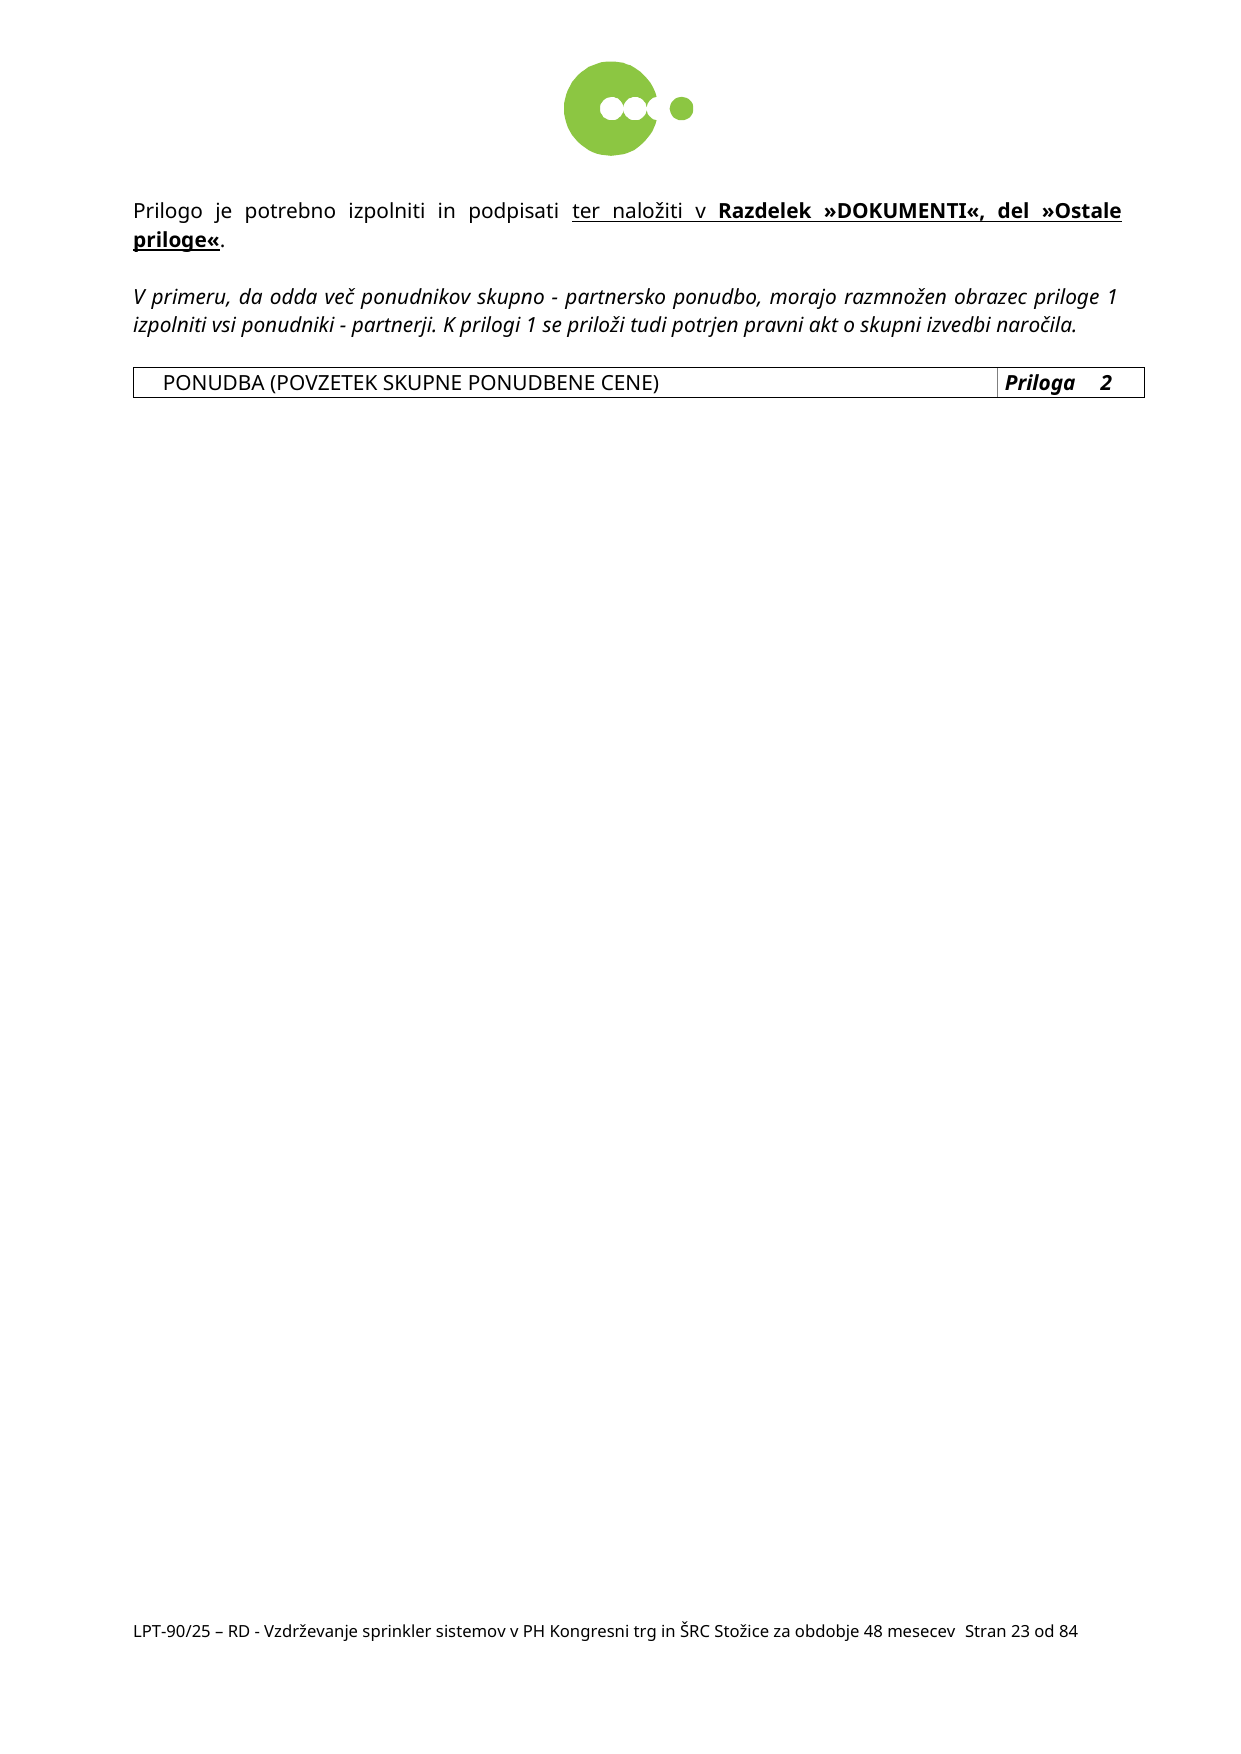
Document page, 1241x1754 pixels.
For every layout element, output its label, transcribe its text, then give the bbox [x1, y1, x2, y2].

table_header [134, 368, 155, 397]
table_header 2 [1100, 368, 1144, 397]
table_header PONUDBA (POVZETEK SKUPNE PONUDBENE CENE) [155, 368, 997, 397]
text Prilogo je potrebno izpolniti in podpisati ter naložiti v Razdelek »DOKUMENTI«, del »Ostale priloge«. [133, 197, 1122, 253]
table_header Priloga [998, 368, 1100, 397]
text V primeru, da odda več ponudnikov skupno - partnersko ponudbo, morajo razmnožen obrazec priloge 1 izpolniti vsi ponudniki - partnerji. K prilogi 1 se priloži tudi potrjen pravni akt o skupni izvedbi naročila. [133, 282, 1122, 339]
